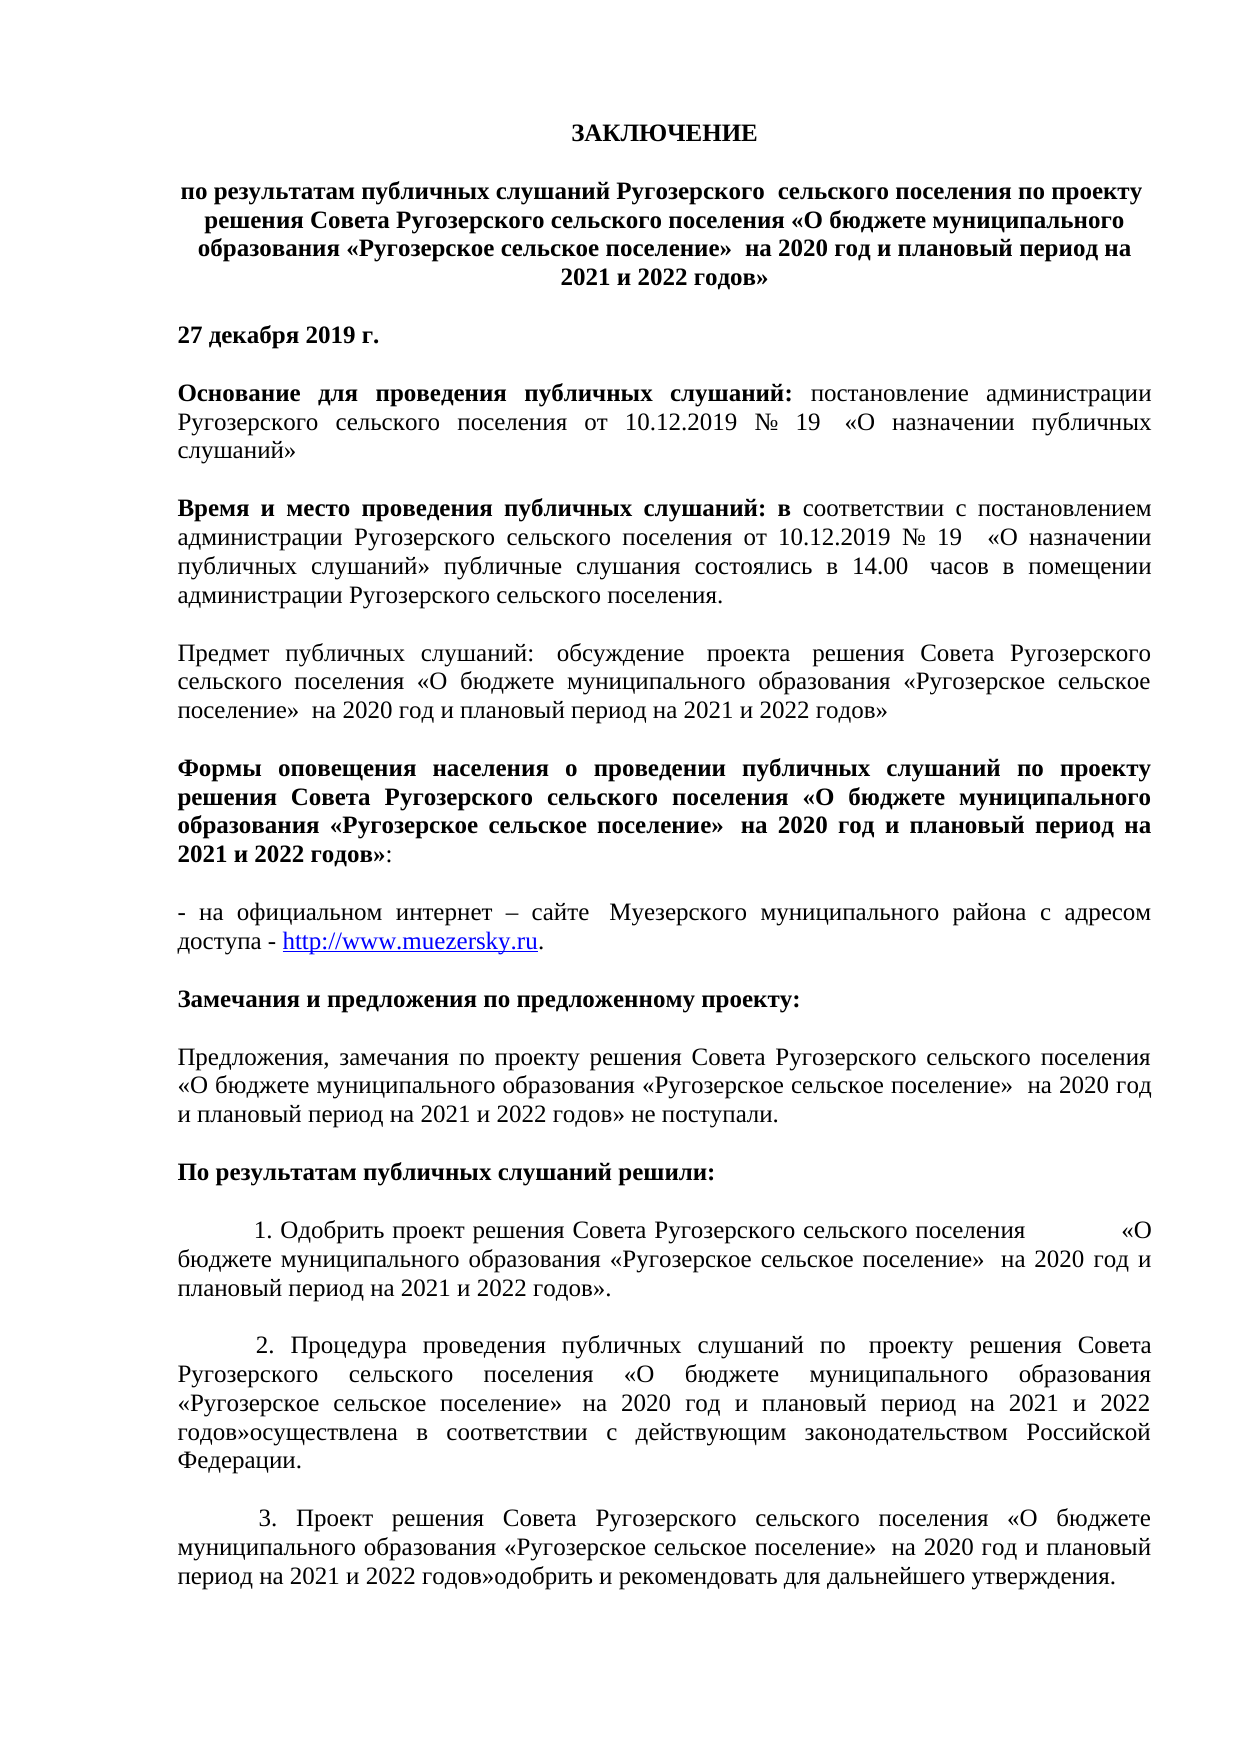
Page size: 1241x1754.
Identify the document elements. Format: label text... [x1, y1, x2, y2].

text По результатам публичных слушаний решили: [177, 1157, 1152, 1186]
text Замечания и предложения по предложенному проекту: [177, 984, 1152, 1013]
text Время и место проведения публичных слушаний: в соответствии с постановлением администрации Ругозерского сельского поселения от 10.12.2019 № 19 «О назначении публичных слушаний» публичные слушания состоялись в 14.00 часов в помещении администрации Ругозерского сельского поселения. [177, 493, 1152, 608]
text 2. Процедура проведения публичных слушаний по проекту решения Совета Ругозерского сельского поселения «О бюджете муниципального образования «Ругозерское сельское поселение» на 2020 год и плановый период на 2021 и 2022 годов»осуществлена в соответствии с действующим законодательством Российской Федерации. [177, 1331, 1152, 1474]
text 27 декабря 2019 г. [177, 320, 1152, 349]
text Предложения, замечания по проекту решения Совета Ругозерского сельского поселения «О бюджете муниципального образования «Ругозерское сельское поселение» на 2020 год и плановый период на 2021 и 2022 годов» не поступали. [177, 1042, 1152, 1128]
text 3. Проект решения Совета Ругозерского сельского поселения «О бюджете муниципального образования «Ругозерское сельское поселение» на 2020 год и плановый период на 2021 и 2022 годов»одобрить и рекомендовать для дальнейшего утверждения. [177, 1503, 1152, 1590]
text - на официальном интернет – сайте Муезерского муниципального района с адресом доступа - http://www.muezersky.ru. [177, 897, 1152, 955]
text 1. Одобрить проект решения Совета Ругозерского сельского поселения «О бюджете муниципального образования «Ругозерское сельское поселение» на 2020 год и плановый период на 2021 и 2022 годов». [177, 1215, 1152, 1301]
text Формы оповещения населения о проведении публичных слушаний по проекту решения Совета Ругозерского сельского поселения «О бюджете муниципального образования «Ругозерское сельское поселение» на 2020 год и плановый период на 2021 и 2022 годов»: [177, 753, 1152, 868]
text ЗАКЛЮЧЕНИЕ [177, 118, 1152, 147]
text Основание для проведения публичных слушаний: постановление администрации Ругозерского сельского поселения от 10.12.2019 № 19 «О назначении публичных слушаний» [177, 378, 1152, 464]
text Предмет публичных слушаний: обсуждение проекта решения Совета Ругозерского сельского поселения «О бюджете муниципального образования «Ругозерское сельское поселение» на 2020 год и плановый период на 2021 и 2022 годов» [177, 638, 1152, 724]
text по результатам публичных слушаний Ругозерского сельского поселения по проекту решения Совета Ругозерского сельского поселения «О бюджете муниципального образования «Ругозерское сельское поселение» на 2020 год и плановый период на 2021 и 2022 годов» [177, 176, 1152, 291]
